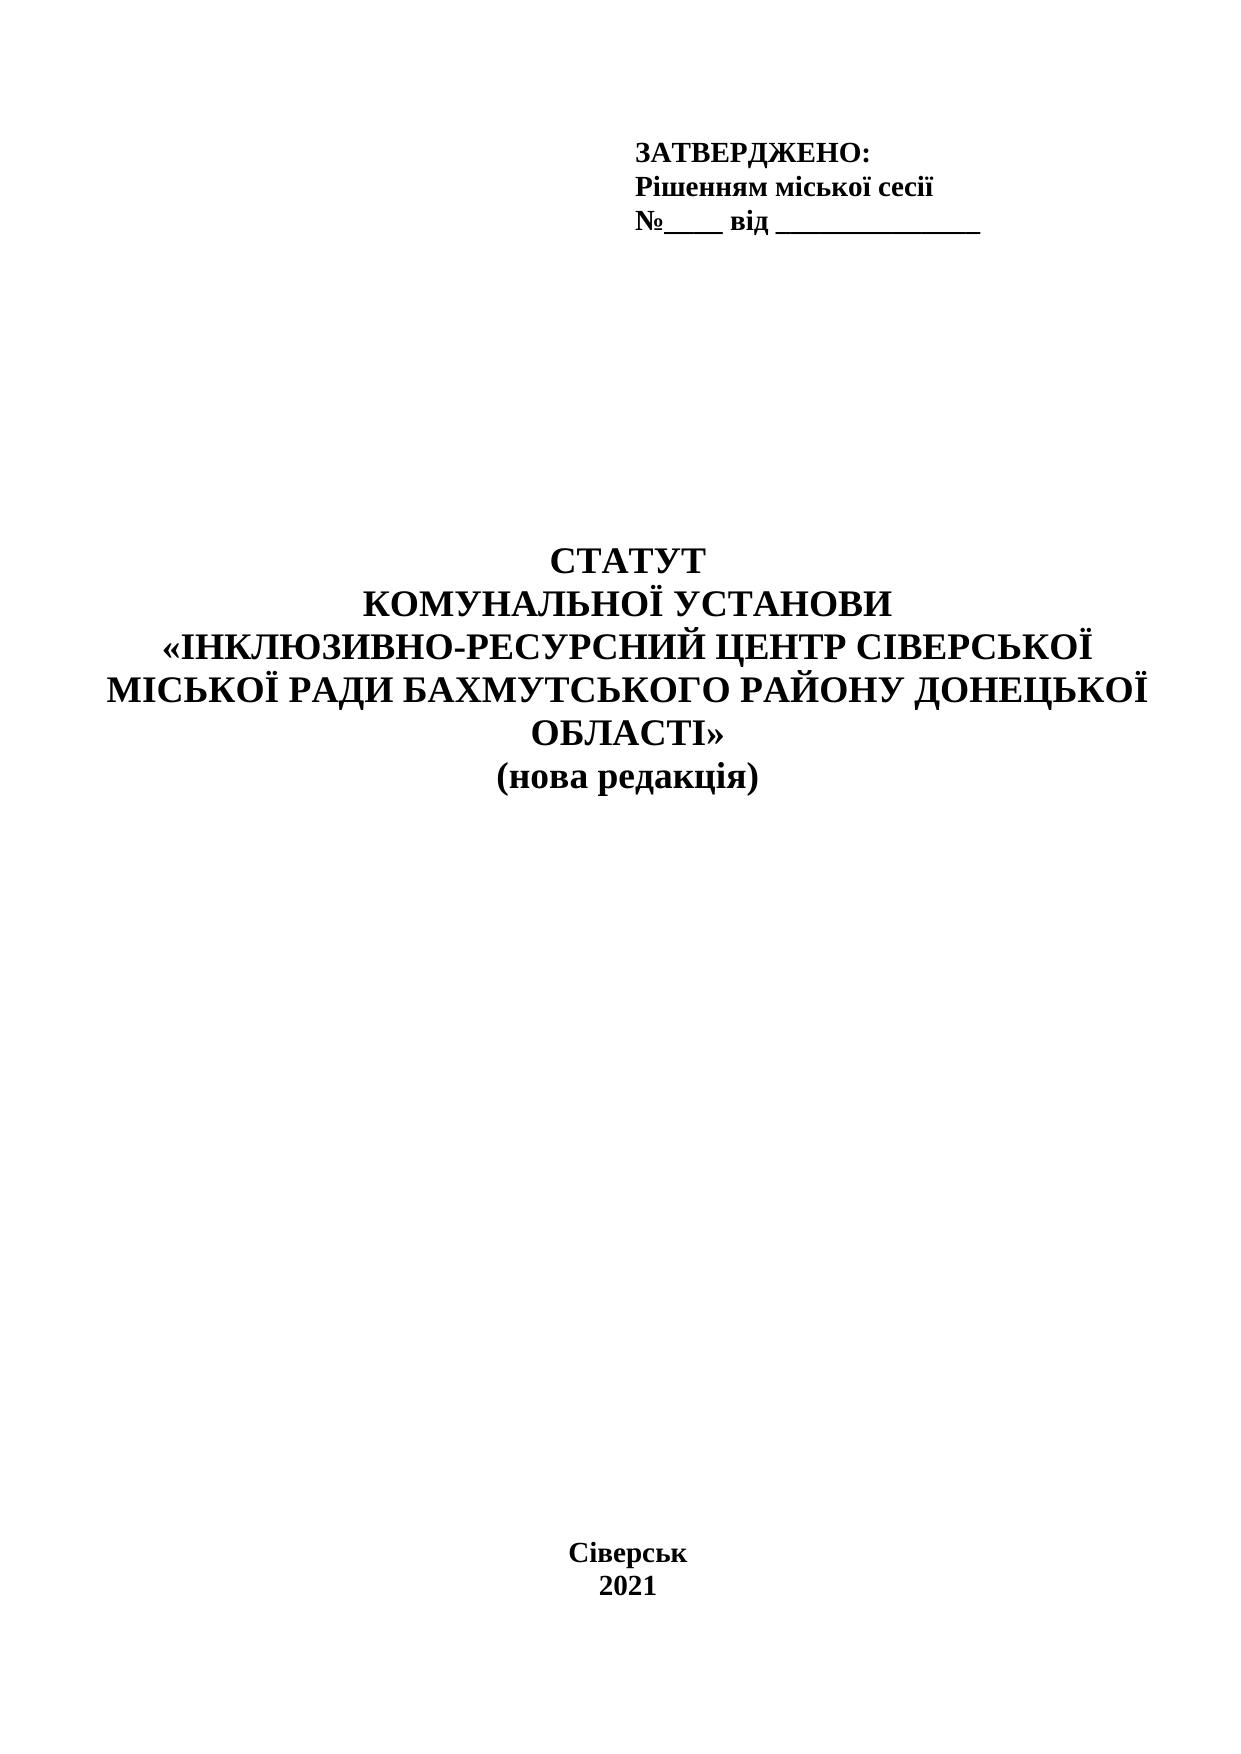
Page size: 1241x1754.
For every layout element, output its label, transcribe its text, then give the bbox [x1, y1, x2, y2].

text «ІНКЛЮЗИВНО-РЕСУРСНИЙ ЦЕНТР СІВЕРСЬКОЇ МІСЬКОЇ РАДИ БАХМУТСЬКОГО РАЙОНУ ДОНЕЦЬКОЇ ОБЛАСТІ» [103, 624, 1152, 754]
text 2021 [103, 1568, 1152, 1602]
text КОМУНАЛЬНОЇ УСТАНОВИ [103, 581, 1152, 624]
text ЗАТВЕРДЖЕНО: [103, 136, 1152, 169]
text Рішенням міської сесії [103, 169, 1152, 203]
text (нова редакція) [103, 754, 1152, 797]
text №____ від ______________ [103, 203, 1152, 236]
text Сіверськ [103, 1535, 1152, 1568]
text СТАТУТ [103, 538, 1152, 581]
